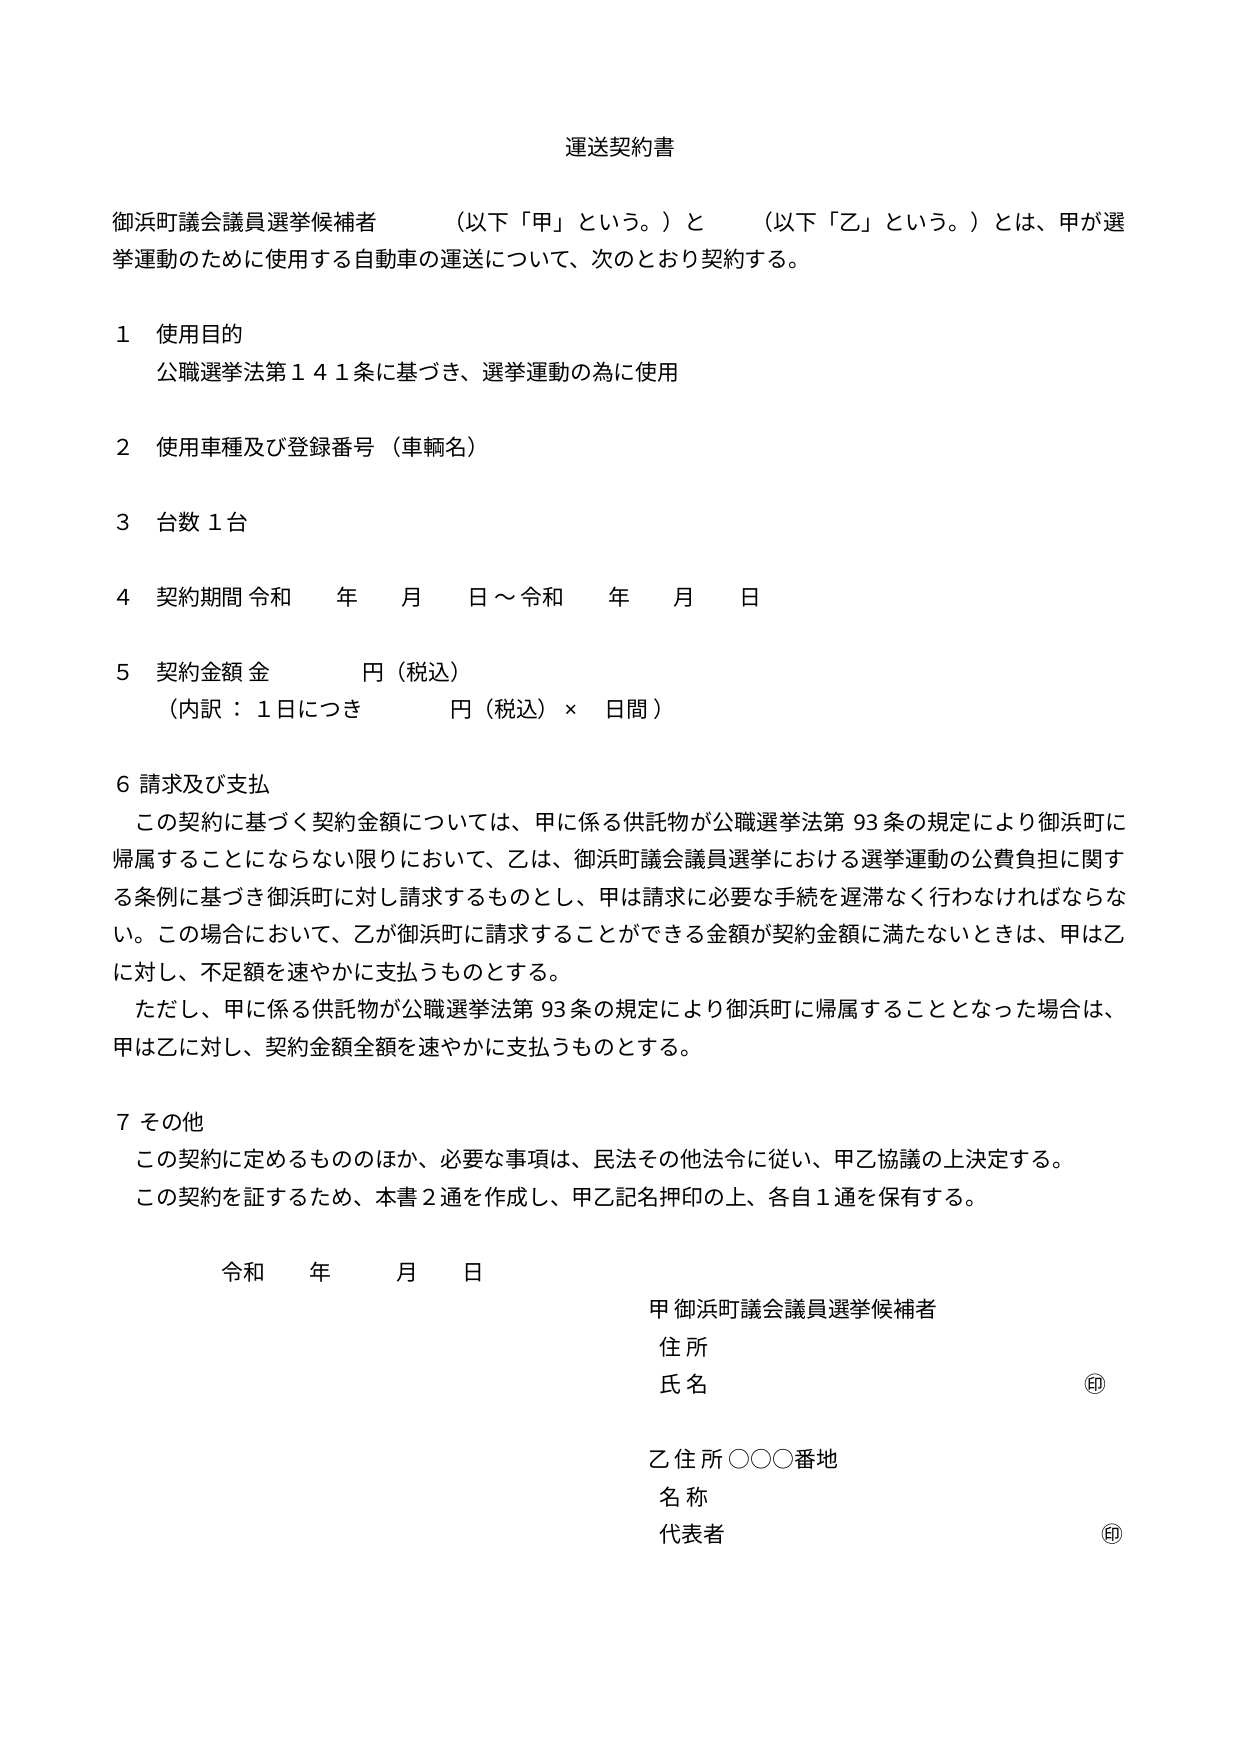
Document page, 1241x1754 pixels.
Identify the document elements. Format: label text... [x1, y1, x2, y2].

text 公職選挙法第１４１条に基づき、選挙運動の為に使用 [112, 352, 1128, 389]
text 運送契約書 [112, 127, 1128, 164]
text 氏 名 ㊞ [112, 1364, 1128, 1402]
text ３ 台数 １台 [112, 502, 1128, 539]
text 甲 御浜町議会議員選挙候補者 [112, 1289, 1128, 1327]
text ２ 使用車種及び登録番号 （車輌名） [112, 427, 1128, 464]
text １ 使用目的 [112, 314, 1128, 352]
text 乙 住 所 ○○○番地 [156, 1439, 1128, 1477]
text 代表者 ㊞ [112, 1514, 1128, 1552]
text この契約に基づく契約金額については、甲に係る供託物が公職選挙法第93条の規定により御浜町に帰属することにならない限りにおいて、乙は、御浜町議会議員選挙における選挙運動の公費負担に関する条例に基づき御浜町に対し請求するものとし、甲は請求に必要な手続を遅滞なく行わなければならない。この場合において、乙が御浜町に請求することができる金額が契約金額に満たないときは、甲は乙に対し、不足額を速やかに支払うものとする。 [112, 802, 1128, 989]
text ただし、甲に係る供託物が公職選挙法第93条の規定により御浜町に帰属することとなった場合は、甲は乙に対し、契約金額全額を速やかに支払うものとする。 [112, 989, 1128, 1064]
text ６ 請求及び支払 [112, 764, 1128, 802]
text ４ 契約期間 令和 年 月 日 ～ 令和 年 月 日 [112, 577, 1128, 614]
text 令和 年 月 日 [112, 1252, 1128, 1289]
text 住 所 [112, 1327, 1128, 1364]
text 名 称 [112, 1477, 1128, 1514]
text 御浜町議会議員選挙候補者 （以下「甲」という。）と （以下「乙」という。）とは、甲が選挙運動のために使用する自動車の運送について、次のとおり契約する。 [112, 202, 1128, 277]
text ７ その他 [112, 1102, 1128, 1139]
text この契約に定めるもののほか、必要な事項は、民法その他法令に従い、甲乙協議の上決定する。 [112, 1139, 1128, 1177]
text この契約を証するため、本書２通を作成し、甲乙記名押印の上、各自１通を保有する。 [112, 1177, 1128, 1214]
text （内訳 ： １日につき 円（税込） × 日間 ） [112, 689, 1128, 727]
text ５ 契約金額 金 円（税込） [112, 652, 1128, 689]
